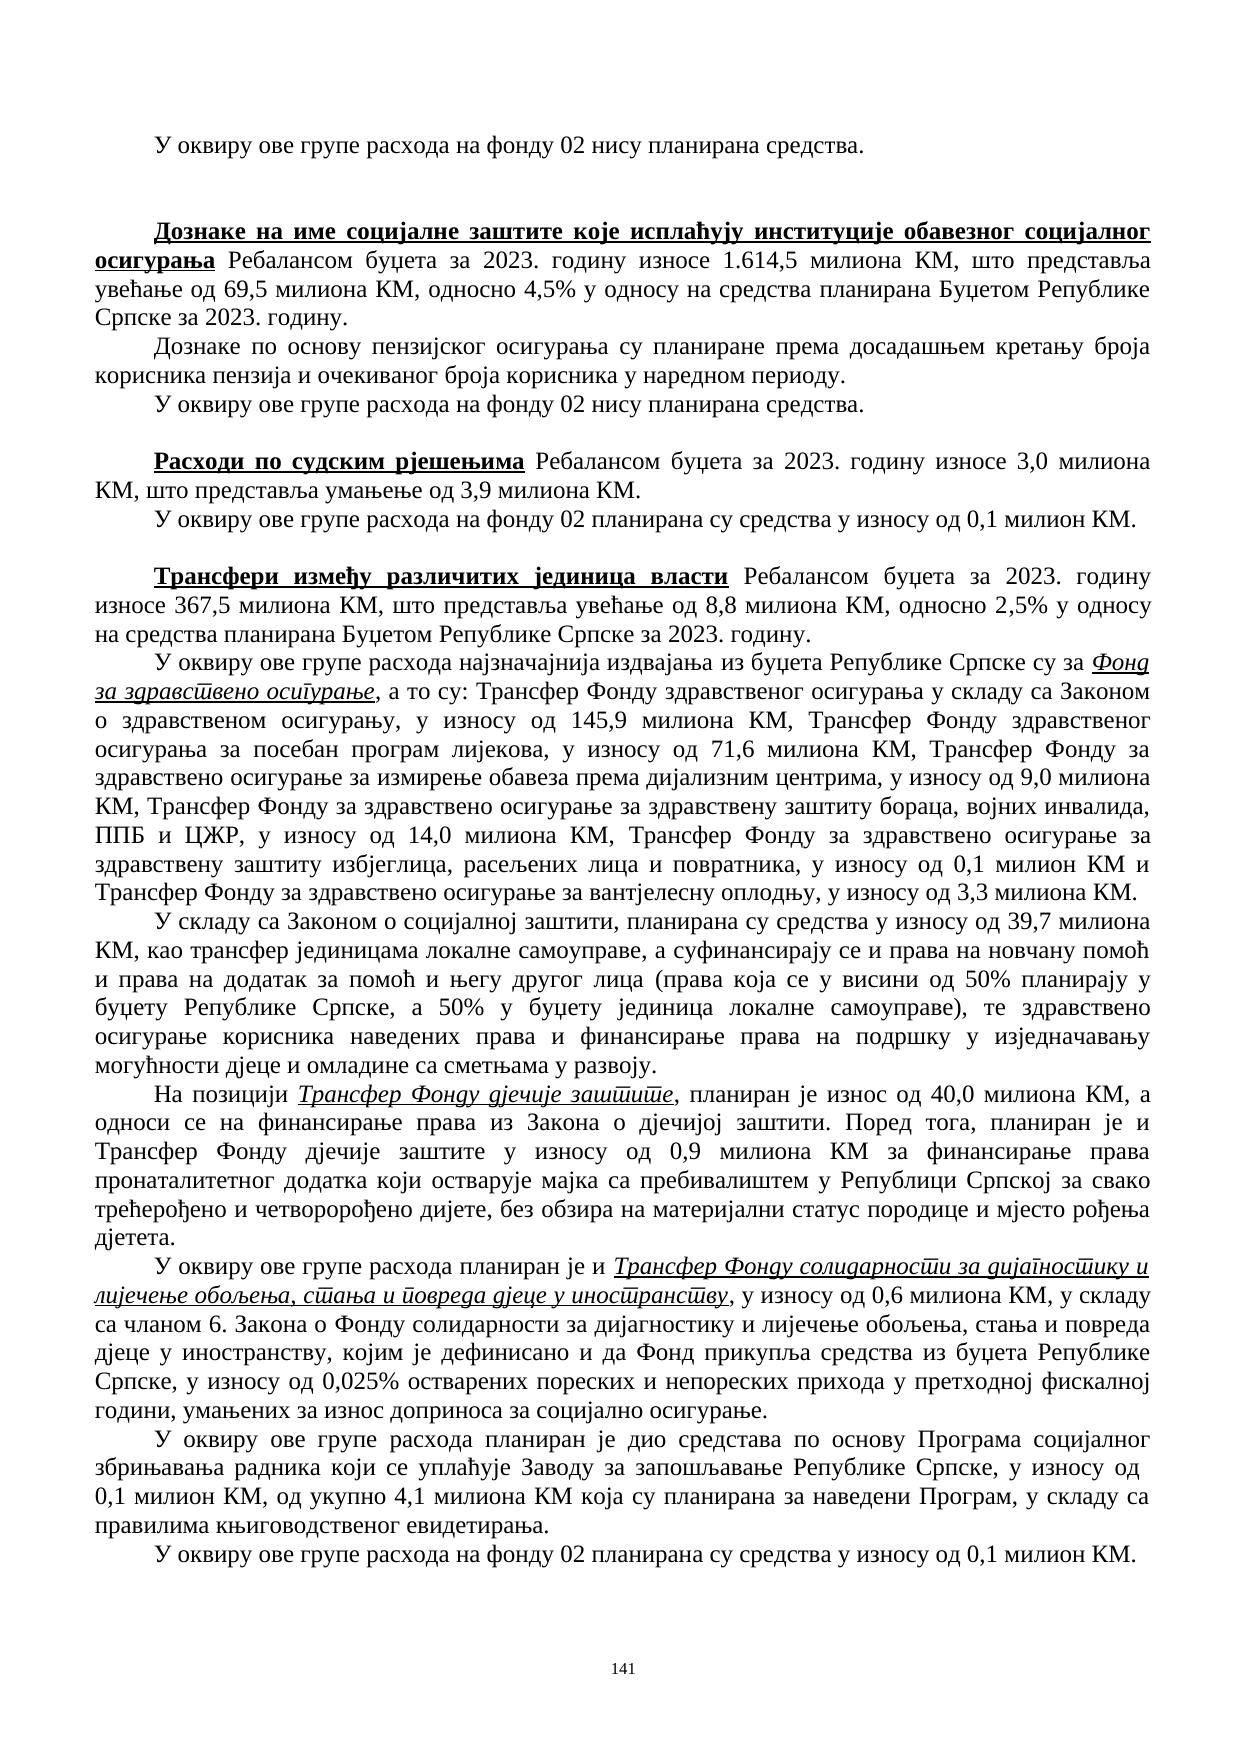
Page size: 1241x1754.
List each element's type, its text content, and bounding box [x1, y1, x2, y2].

text У оквиру ове групе расхода најзначајнија издвајања из буџета Републике Српске су за Фонд за здравствено осигурање, а то су: Трансфер Фонду здравственог осигурања у складу са Законом о здравственом осигурању, у износу од 145,9 милиона КМ, Трансфер Фонду здравственог осигурања за посебан програм лијекова, у износу од 71,6 милиона КМ, Трансфер Фонду за здравствено осигурање за измирење обавеза према дијализним центрима, у износу од 9,0 милиона КМ, Трансфер Фонду за здравствено осигурање за здравствену заштиту бораца, војних инвалида, ППБ и ЦЖР, у износу од 14,0 милиона КМ, Трансфер Фонду за здравствено осигурање за здравствену заштиту избјеглица, расељених лица и повратника, у износу од 0,1 милион КМ и Трансфер Фонду за здравствено осигурање за вантјелесну оплодњу, у износу од 3,3 милиона КМ. [94, 647, 1152, 906]
text Дознаке по основу пензијског осигурања су планиране према досадашњем кретању броја корисника пензија и очекиваног броја корисника у наредном периоду. [94, 331, 1152, 389]
text Дознаке на име социјалне заштите које исплаћују институције обавезног социјалног осигурања Ребалансом буџета за 2023. годину износе 1.614,5 милиона КМ, што представља увећање од 69,5 милиона КМ, односно 4,5% у односу на средства планирана Буџетом Републике Српске за 2023. годину. [94, 216, 1152, 331]
text Расходи по судским рјешењима Ребалансом буџета за 2023. годину износе 3,0 милиона КМ, што представља умањење од 3,9 милиона КМ. [94, 446, 1152, 504]
text У складу са Законом о социјалној заштити, планирана су средства у износу од 39,7 милиона КМ, као трансфер јединицама локалне самоуправе, а суфинансирају се и права на новчану помоћ и права на додатак за помоћ и његу другог лица (права која се у висини од 50% планирају у буџету Републике Српске, а 50% у буџету јединица локалне самоуправе), те здравствено осигурање корисника наведених права и финансирање права на подршку у изједначавању могућности дјеце и омладине са сметњама у развоју. [94, 906, 1152, 1079]
text У оквиру ове групе расхода на фонду 02 нису планирана средства. [94, 389, 1152, 417]
text У оквиру ове групе расхода на фонду 02 планирана су средства у износу од 0,1 милион КМ. [94, 504, 1152, 532]
text У оквиру ове групе расхода на фонду 02 планирана су средства у износу од 0,1 милион КМ. [94, 1539, 1152, 1567]
text У оквиру ове групе расхода планиран је и Трансфер Фонду солидарности за дијагностику и лијечење обољења, стања и повреда дјеце у иностранству, у износу од 0,6 милиона КМ, у складу са чланом 6. Закона о Фонду солидарности за дијагностику и лијечење обољења, стања и повреда дјеце у иностранству, којим је дефинисано и да Фонд прикупља средства из буџета Републике Српске, у износу од 0,025% остварених пореских и непореских прихода у претходној фискалној години, умањених за износ доприноса за социјално осигурање. [94, 1251, 1152, 1424]
text На позицији Трансфер Фонду дјечије заштите, планиран је износ од 40,0 милиона КМ, а односи се на финансирање права из Закона о дјечијој заштити. Поред тога, планиран је и Трансфер Фонду дјечије заштите у износу од 0,9 милиона КМ за финансирање права пронаталитетног додатка који остварује мајка са пребивалиштем у Републици Српској за свако трећерођено и четворорођено дијете, без обзира на материјални статус породице и мјесто рођења дјетета. [94, 1079, 1152, 1251]
text Трансфери између различитих јединица власти Ребалансом буџета за 2023. годину износе 367,5 милиона КМ, што представља увећање од 8,8 милиона КМ, односно 2,5% у односу на средства планирана Буџетом Републике Српске за 2023. годину. [94, 561, 1152, 647]
text У оквиру ове групе расхода на фонду 02 нису планирана средства. [94, 130, 1152, 159]
text У оквиру ове групе расхода планиран је дио средстава по основу Програма социјалног збрињавања радника који се уплаћује Заводу за запошљавање Републике Српске, у износу од 0,1 милион КМ, од укупно 4,1 милиона КМ која су планирана за наведени Програм, у складу са правилима књиговодственог евидетирања. [94, 1424, 1152, 1539]
